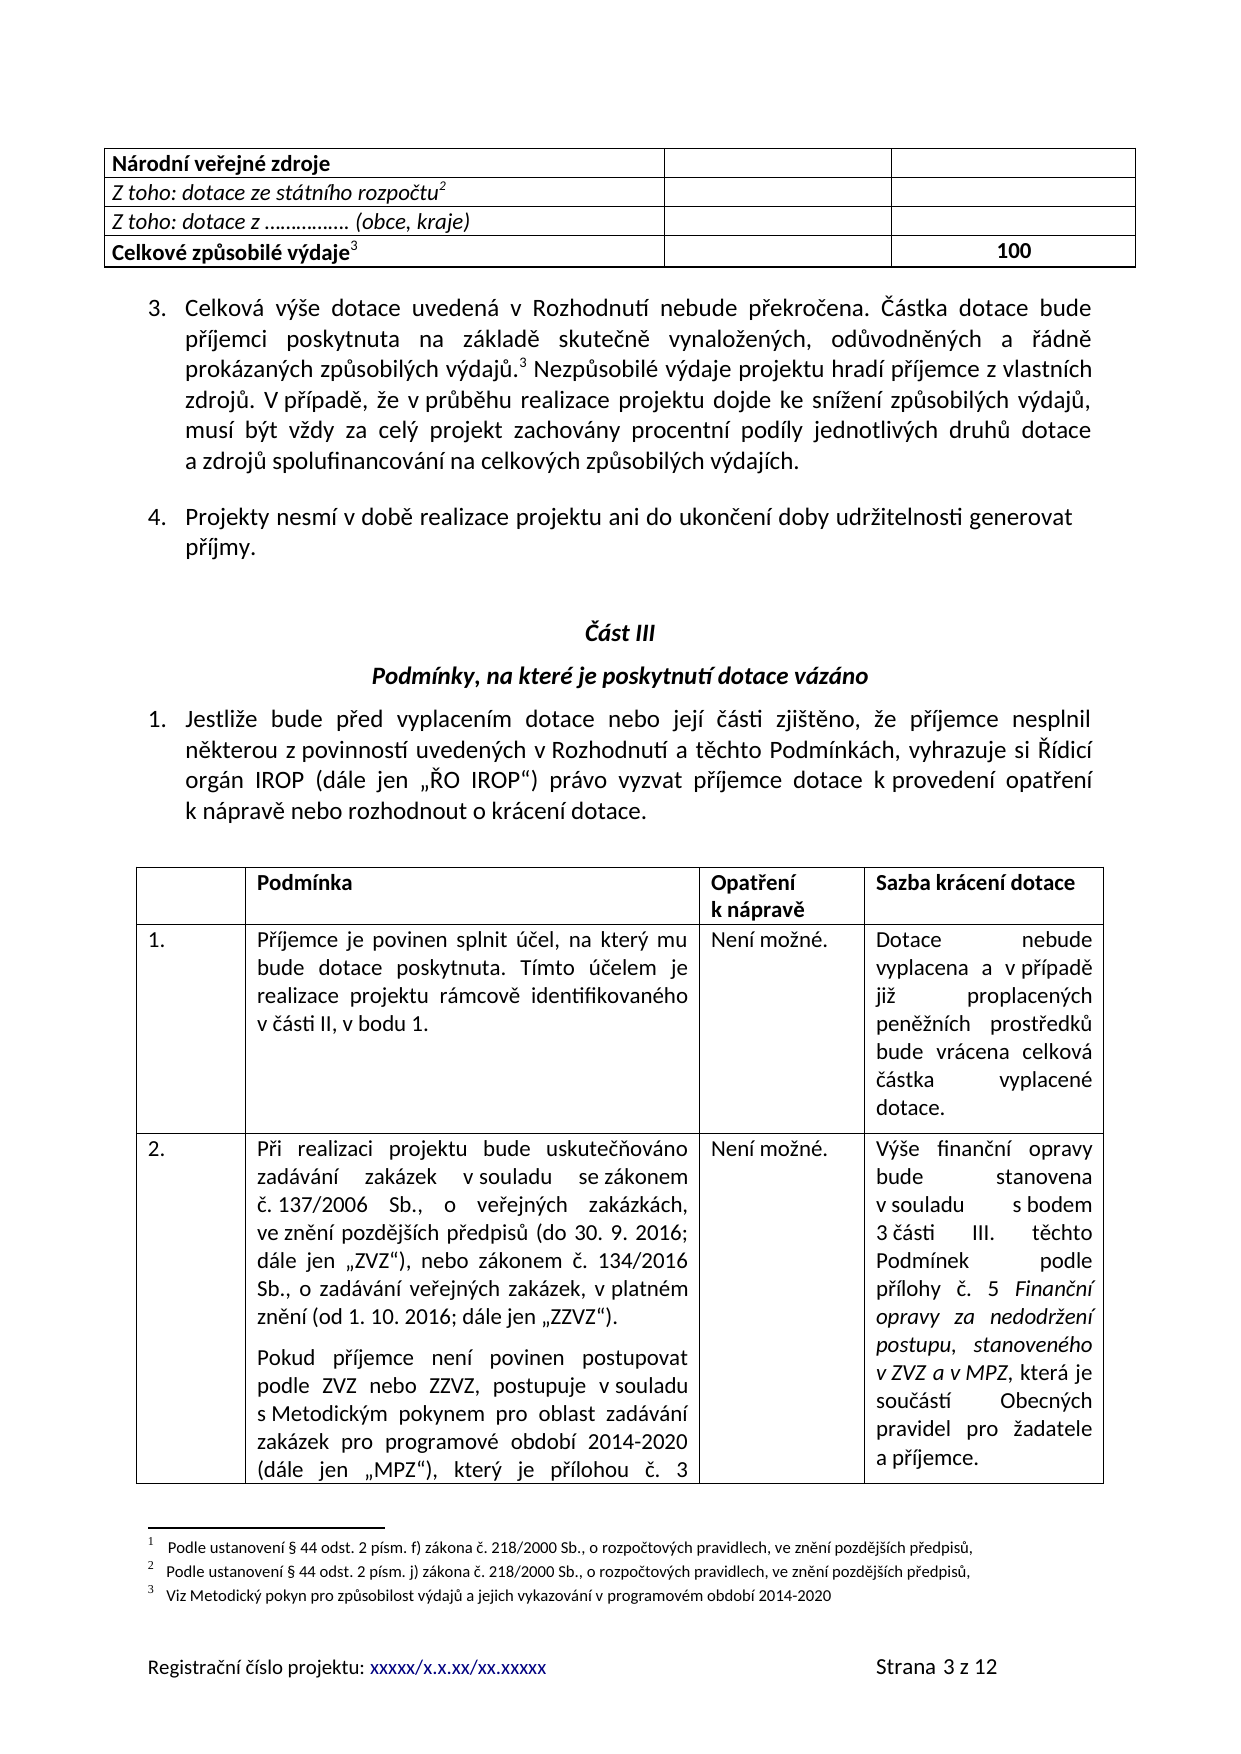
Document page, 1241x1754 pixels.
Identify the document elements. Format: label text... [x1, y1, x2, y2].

table_cell [892, 178, 1135, 206]
list Celková výše dotace uvedená v Rozhodnutí nebude překročena. Částka dotace bude příjemci poskytnuta na základě skutečně vynaložených, odůvodněných a řádně prokázaných způsobilých výdajů.3 Nezpůsobilé výdaje projektu hradí příjemce z vlastních zdrojů. V případě, že v průběhu realizace projektu dojde ke snížení způsobilých výdajů, musí být vždy za celý projekt zachovány procentní podíly jednotlivých druhů dotace a zdrojů spolufinancování na celkových způsobilých výdajích. [148, 292, 1092, 476]
table_header Podmínka [246, 868, 699, 924]
table_cell Dotace nebude vyplacena a v případě již proplacených peněžních prostředků bude vrácena celková částka vyplacené dotace. [865, 925, 1103, 1133]
table_cell [665, 149, 891, 177]
list Jestliže bude před vyplacením dotace nebo její části zjištěno, že příjemce nesplnil některou z povinností uvedených v Rozhodnutí a těchto Podmínkách, vyhrazuje si Řídicí orgán IROP (dále jen „ŘO IROP“) právo vyzvat příjemce dotace k provedení opatření k nápravě nebo rozhodnout o krácení dotace. [148, 703, 1092, 825]
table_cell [865, 1134, 1103, 1483]
table_header Sazba krácení dotace [865, 868, 1103, 924]
table_header Opatření k nápravě [700, 868, 864, 924]
table_cell [665, 178, 891, 206]
subtitle Podmínky, na které je poskytnutí dotace vázáno [148, 660, 1092, 691]
table_cell 2. [137, 1134, 245, 1483]
table_header [137, 868, 245, 924]
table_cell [246, 1134, 699, 1483]
table_cell Z toho: dotace z ……………. (obce, kraje) [105, 207, 664, 235]
table_cell Z toho: dotace ze státního rozpočtu [105, 178, 664, 206]
table_cell 100 [892, 236, 1135, 266]
table_cell Není možné. [700, 1134, 864, 1483]
subtitle Část III [148, 617, 1092, 648]
table_cell 1. [137, 925, 245, 1133]
table_cell [665, 207, 891, 235]
table_cell Není možné. [700, 925, 864, 1133]
table_cell [665, 236, 891, 266]
table_cell [892, 149, 1135, 177]
table_cell Národní veřejné zdroje [105, 149, 664, 177]
table_cell Příjemce je povinen splnit účel, na který mu bude dotace poskytnuta. Tímto účelem je realizace projektu rámcově identifikovaného v části II, v bodu 1. [246, 925, 699, 1133]
list Projekty nesmí v době realizace projektu ani do ukončení doby udržitelnosti generovat příjmy. [148, 501, 1074, 562]
table_cell [892, 207, 1135, 235]
table_cell Celkové způsobilé výdaje [105, 236, 664, 266]
